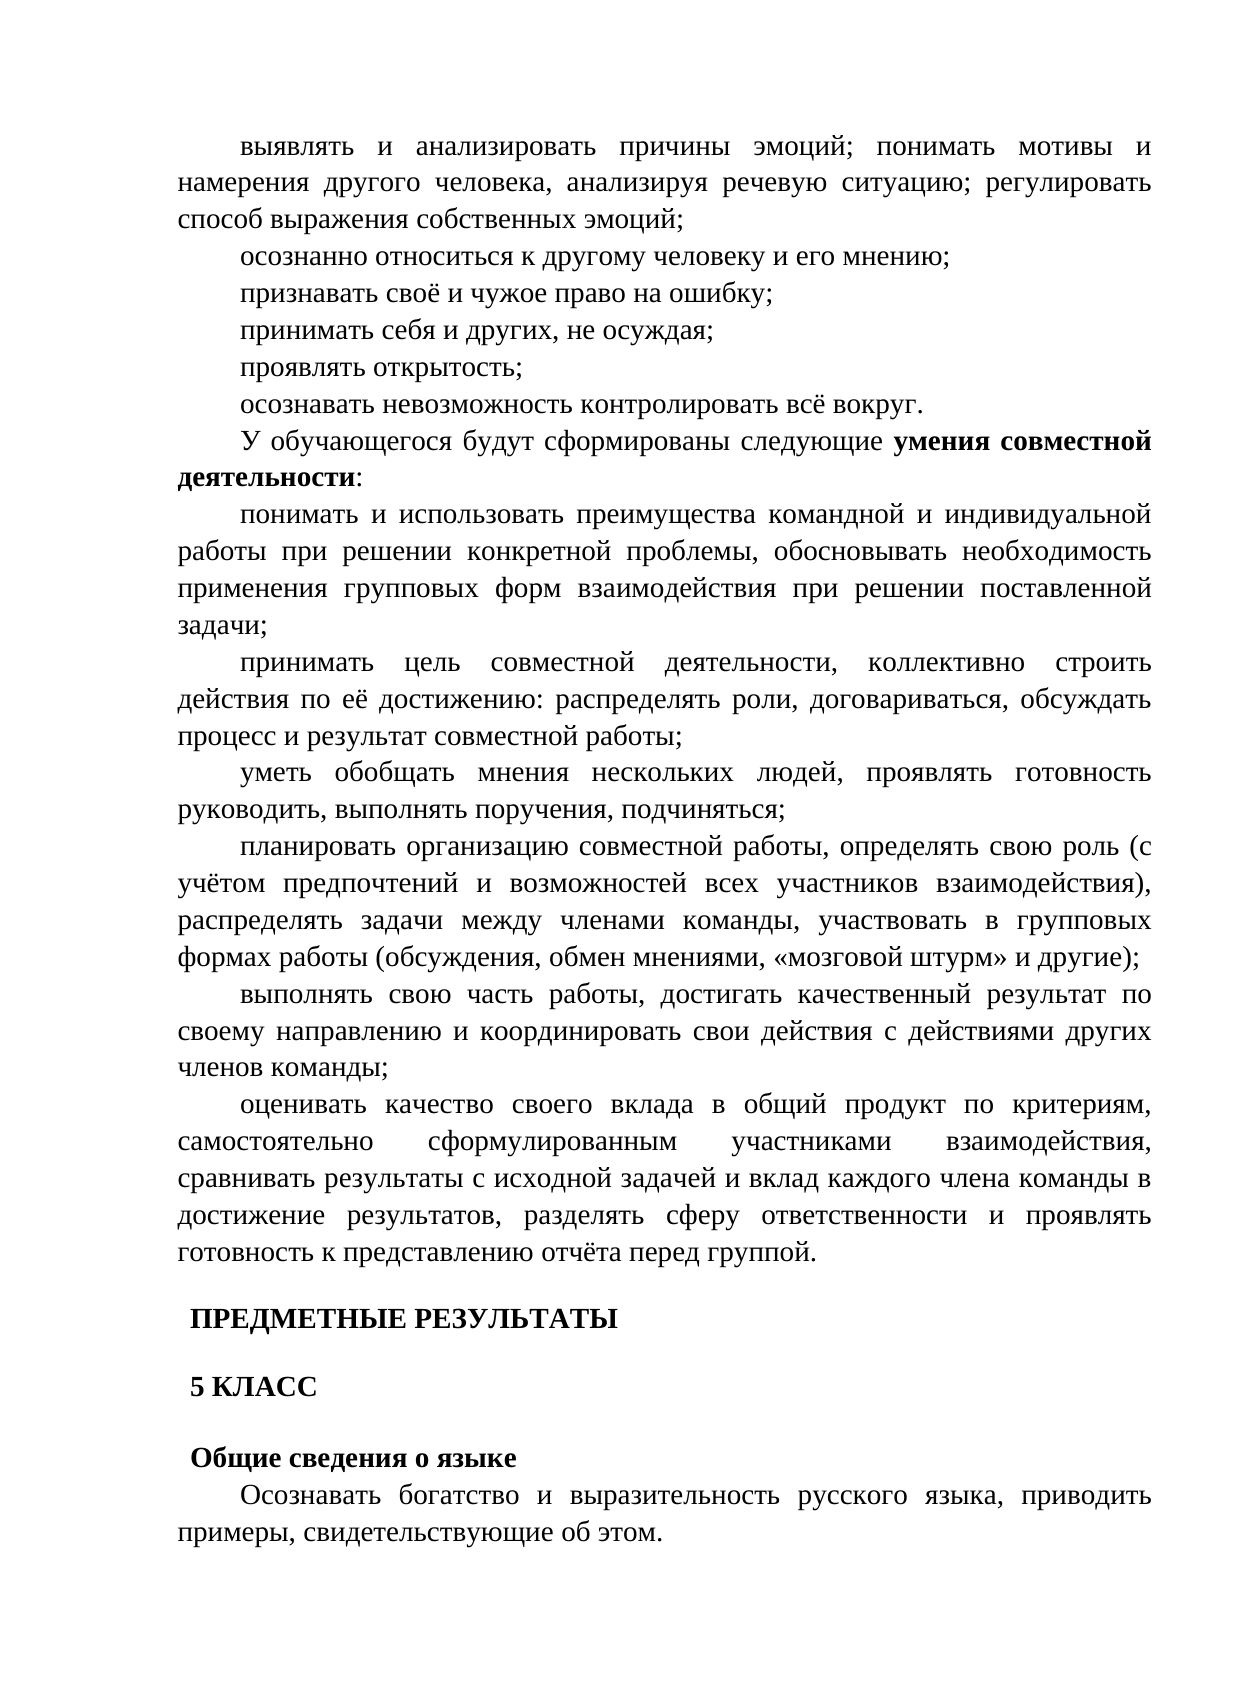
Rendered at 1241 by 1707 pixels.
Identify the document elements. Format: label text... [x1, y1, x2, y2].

text 5 КЛАСС [190, 1369, 1152, 1403]
text принимать себя и других, не осуждая; [177, 312, 1152, 346]
text У обучающегося будут сформированы следующие умения совместной деятельности: [177, 423, 1152, 493]
text выявлять и анализировать причины эмоций; понимать мотивы и намерения другого человека, анализируя речевую ситуацию; регулировать способ выражения собственных эмоций; [177, 128, 1152, 235]
text планировать организацию совместной работы, определять свою роль (с учётом предпочтений и возможностей всех участников взаимодействия), распределять задачи между членами команды, участвовать в групповых формах работы (обсуждения, обмен мнениями, «мозговой штурм» и другие); [177, 828, 1152, 972]
text Общие сведения о языке [190, 1440, 1152, 1473]
text оценивать качество своего вклада в общий продукт по критериям, самостоятельно сформулированным участниками взаимодействия, сравнивать результаты с исходной задачей и вклад каждого члена команды в достижение результатов, разделять сферу ответственности и проявлять готовность к представлению отчёта перед группой. [177, 1086, 1152, 1267]
text выполнять свою часть работы, достигать качественный результат по своему направлению и координировать свои действия с действиями других членов команды; [177, 976, 1152, 1083]
text проявлять открытость; [177, 349, 1152, 382]
text осознавать невозможность контролировать всё вокруг. [177, 386, 1152, 419]
text признавать своё и чужое право на ошибку; [177, 275, 1152, 309]
text уметь обобщать мнения нескольких людей, проявлять готовность руководить, выполнять поручения, подчиняться; [177, 754, 1152, 825]
text Осознавать богатство и выразительность русского языка, приводить примеры, свидетельствующие об этом. [177, 1477, 1152, 1547]
text ПРЕДМЕТНЫЕ РЕЗУЛЬТАТЫ [190, 1302, 1152, 1335]
text понимать и использовать преимущества командной и индивидуальной работы при решении конкретной проблемы, обосновывать необходимость применения групповых форм взаимодействия при решении поставленной задачи; [177, 496, 1152, 641]
text осознанно относиться к другому человеку и его мнению; [177, 238, 1152, 272]
text принимать цель совместной деятельности, коллективно строить действия по её достижению: распределять роли, договариваться, обсуждать процесс и результат совместной работы; [177, 644, 1152, 751]
